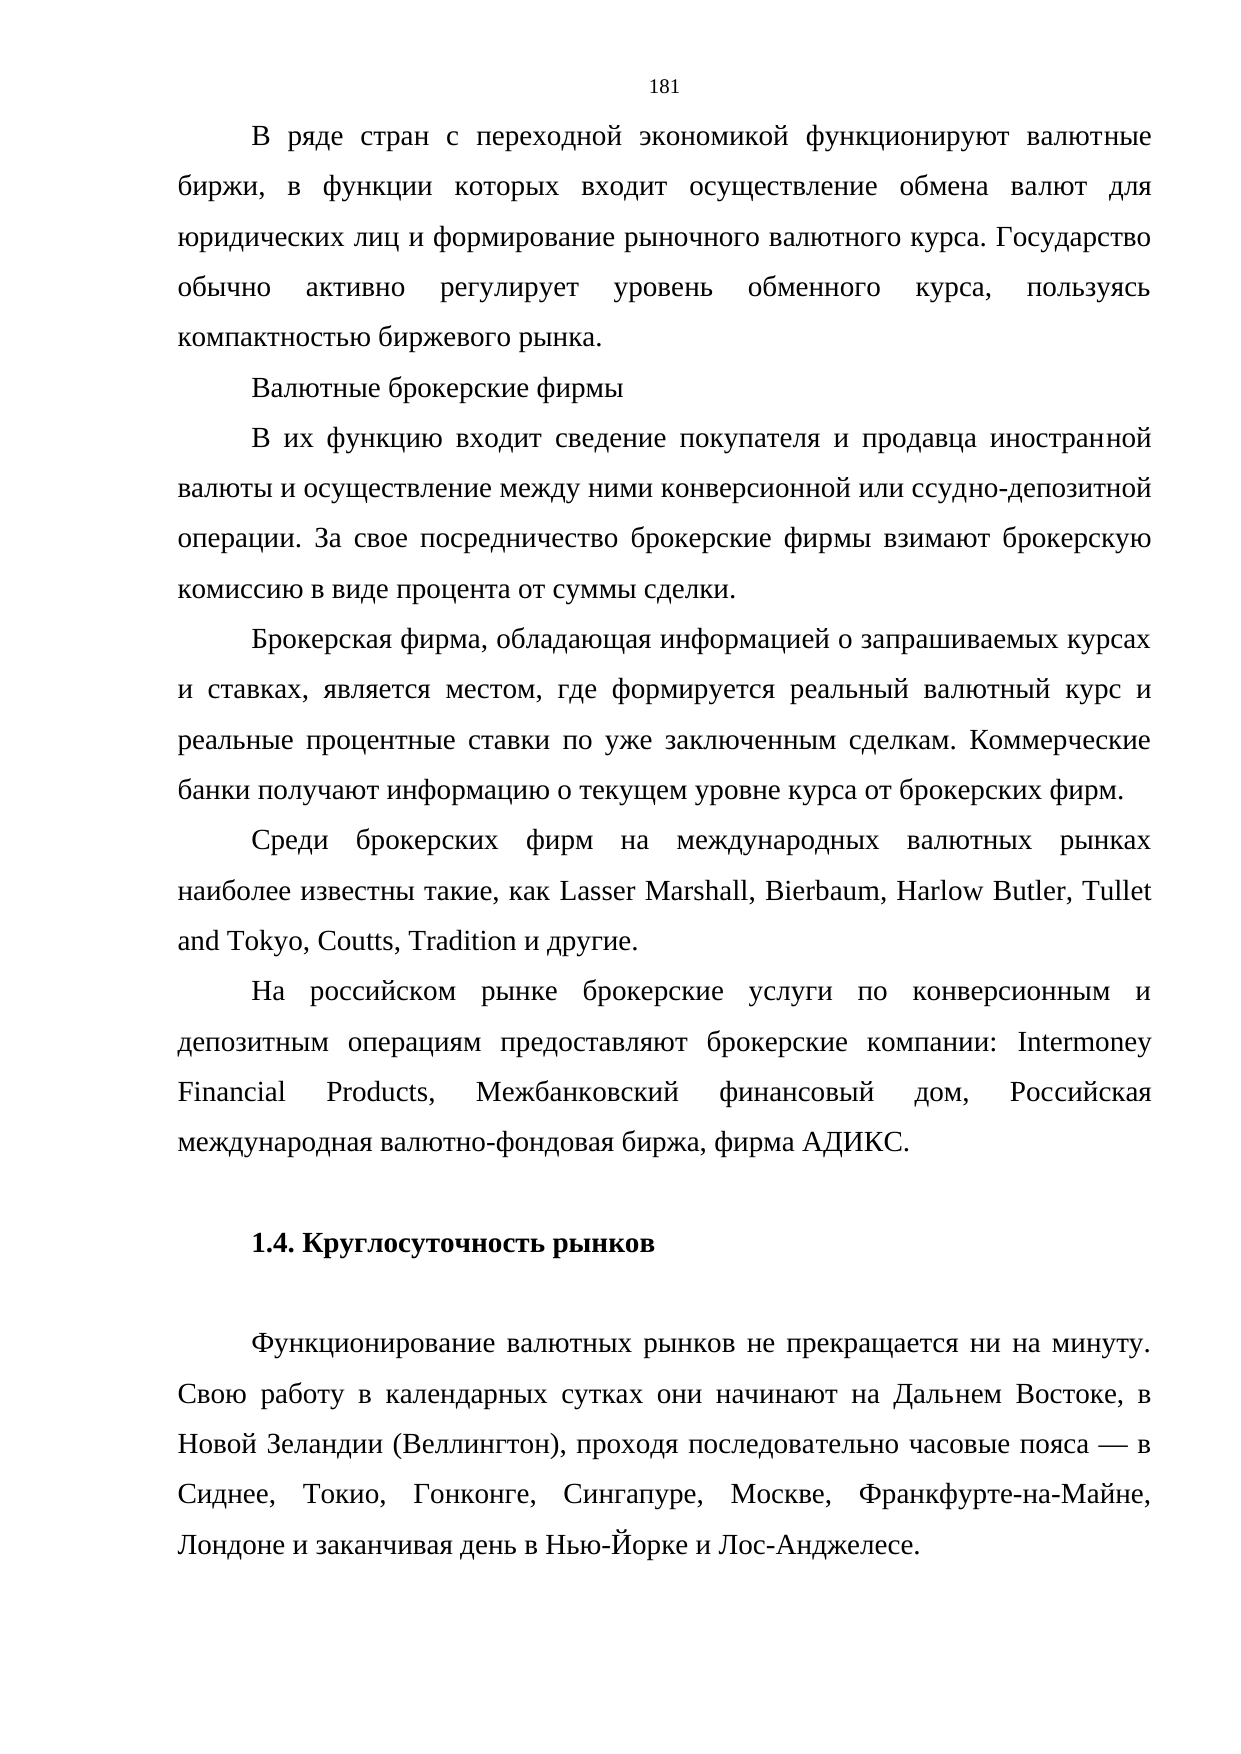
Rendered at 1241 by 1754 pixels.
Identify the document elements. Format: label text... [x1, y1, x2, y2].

text Среди брокерских фирм на международных валютных рынках наиболее известны такие, как Lasser Marshall, Bierbaum, Harlow Butler, Tullet and Tokyo, Coutts, Tradition и другие. [177, 822, 1152, 957]
text В их функцию входит сведение покупателя и продавца иностранной валюты и осуществление между ними конверсионной или ссудно-депозитной операции. За свое посредничество брокерские фирмы взимают брокерскую комиссию в виде процента от суммы сделки. [177, 420, 1152, 604]
text На российском рынке брокерские услуги по конверсионным и депозитным операциям предоставляют брокерские компании: Intermoney Financial Products, Межбанковский финансовый дом, Российская международная валютно-фондовая биржа, фирма АДИКС. [177, 973, 1152, 1158]
text Функционирование валютных рынков не прекращается ни на минуту. Свою работу в календарных сутках они начинают на Дальнем Востоке, в Новой Зеландии (Веллингтон), проходя последовательно часовые пояса — в Сиднее, Токио, Гонконге, Сингапуре, Москве, Франкфурте-на-Майне, Лондоне и заканчивая день в Нью-Йорке и Лос-Анджелесе. [177, 1326, 1152, 1560]
text Валютные брокерские фирмы [177, 370, 1152, 403]
text 1.4. Круглосуточность рынков [177, 1225, 1152, 1258]
text В ряде стран с переходной экономикой функционируют валютные биржи, в функции которых входит осуществление обмена валют для юридических лиц и формирование рыночного валютного курса. Государство обычно активно регулирует уровень обменного курса, пользуясь компактностью биржевого рынка. [177, 118, 1152, 353]
text Брокерская фирма, обладающая информацией о запрашиваемых курсах и ставках, является местом, где формируется реальный валютный курс и реальные процентные ставки по уже заключенным сделкам. Коммерческие банки получают информацию о текущем уровне курса от брокерских фирм. [177, 621, 1152, 806]
